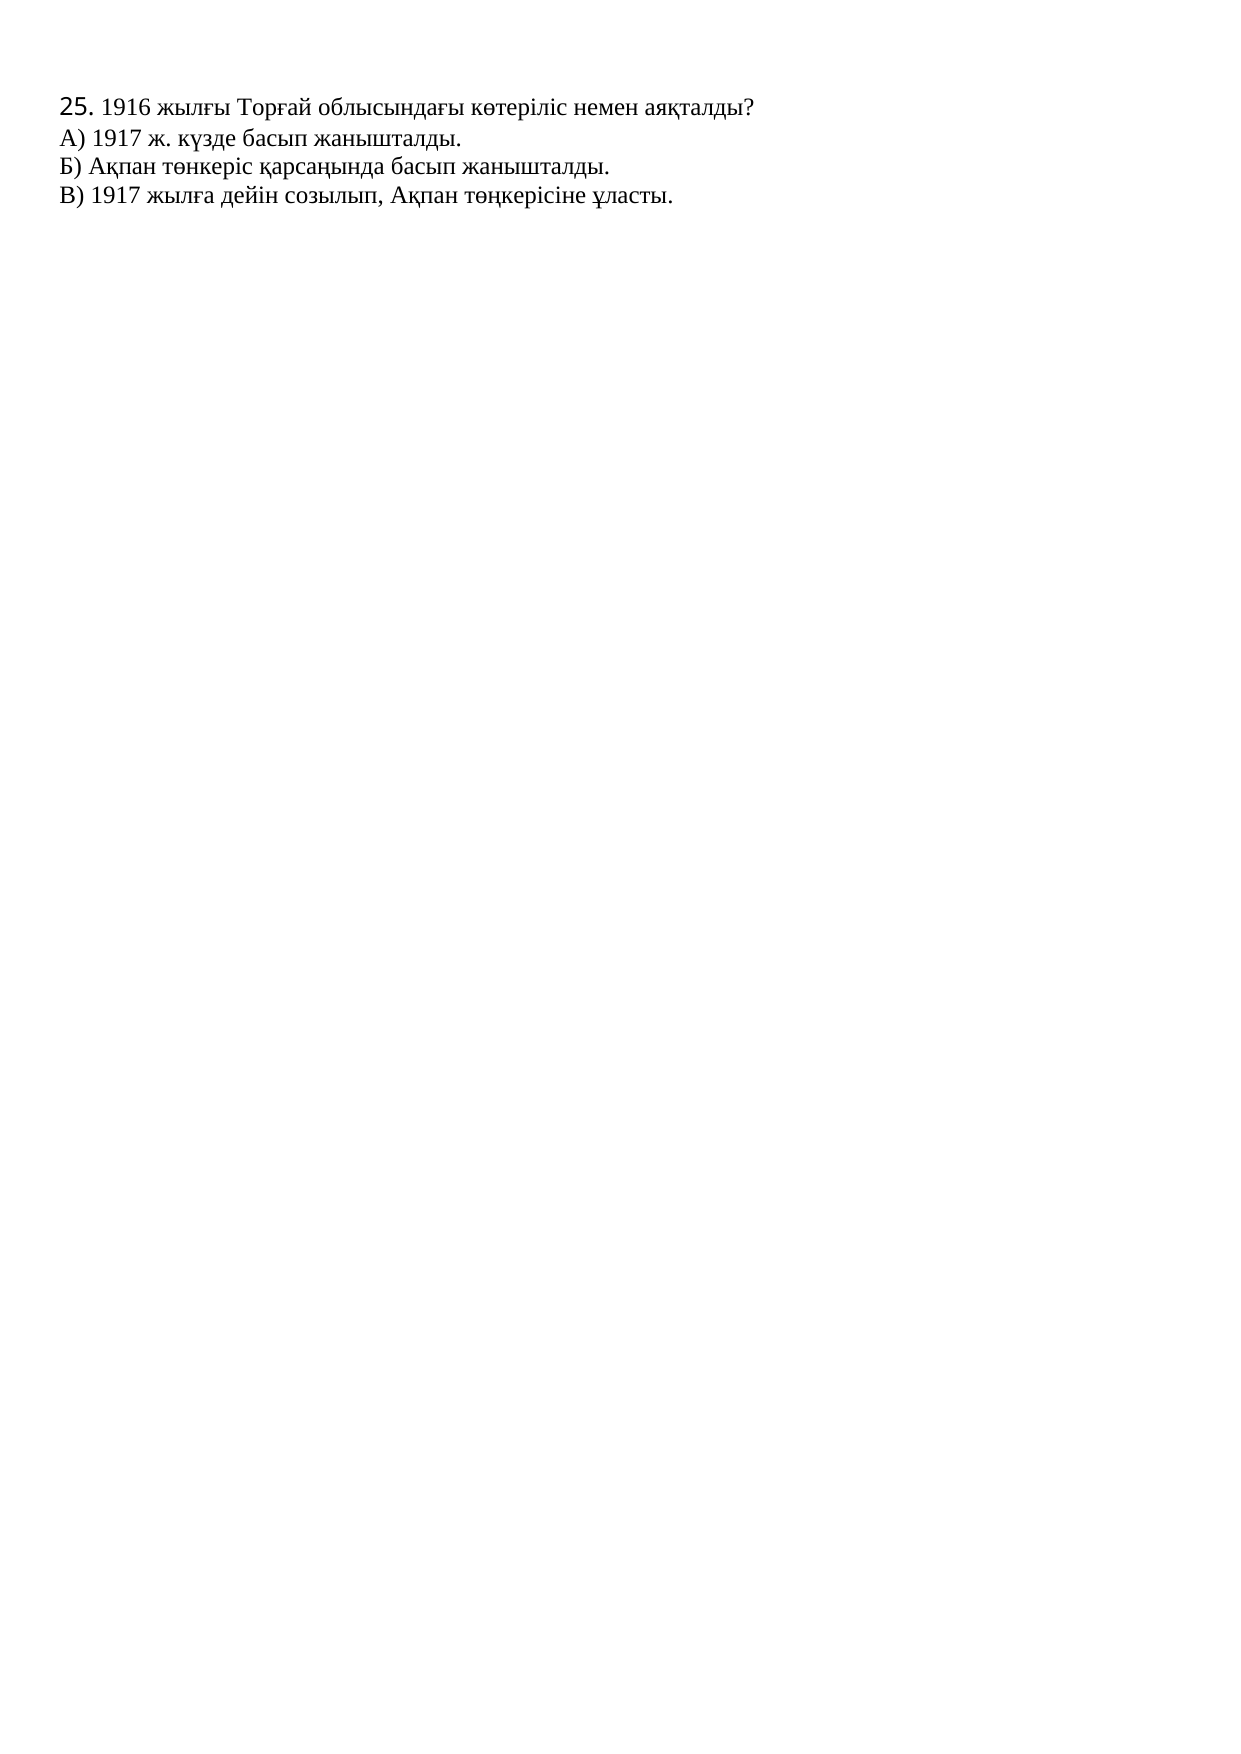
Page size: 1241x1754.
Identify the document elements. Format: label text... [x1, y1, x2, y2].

text Б) Ақпан төнкеріс қарсаңында басып жанышталды. [59, 151, 1181, 180]
text А) 1917 ж. күзде басып жанышталды. [59, 123, 1181, 151]
text 25. 1916 жылғы Торғай облысындағы көтеріліс немен аяқталды? [59, 89, 1181, 123]
text В) 1917 жылға дейін созылып, Ақпан төңкерісіне ұласты. [59, 180, 1181, 209]
